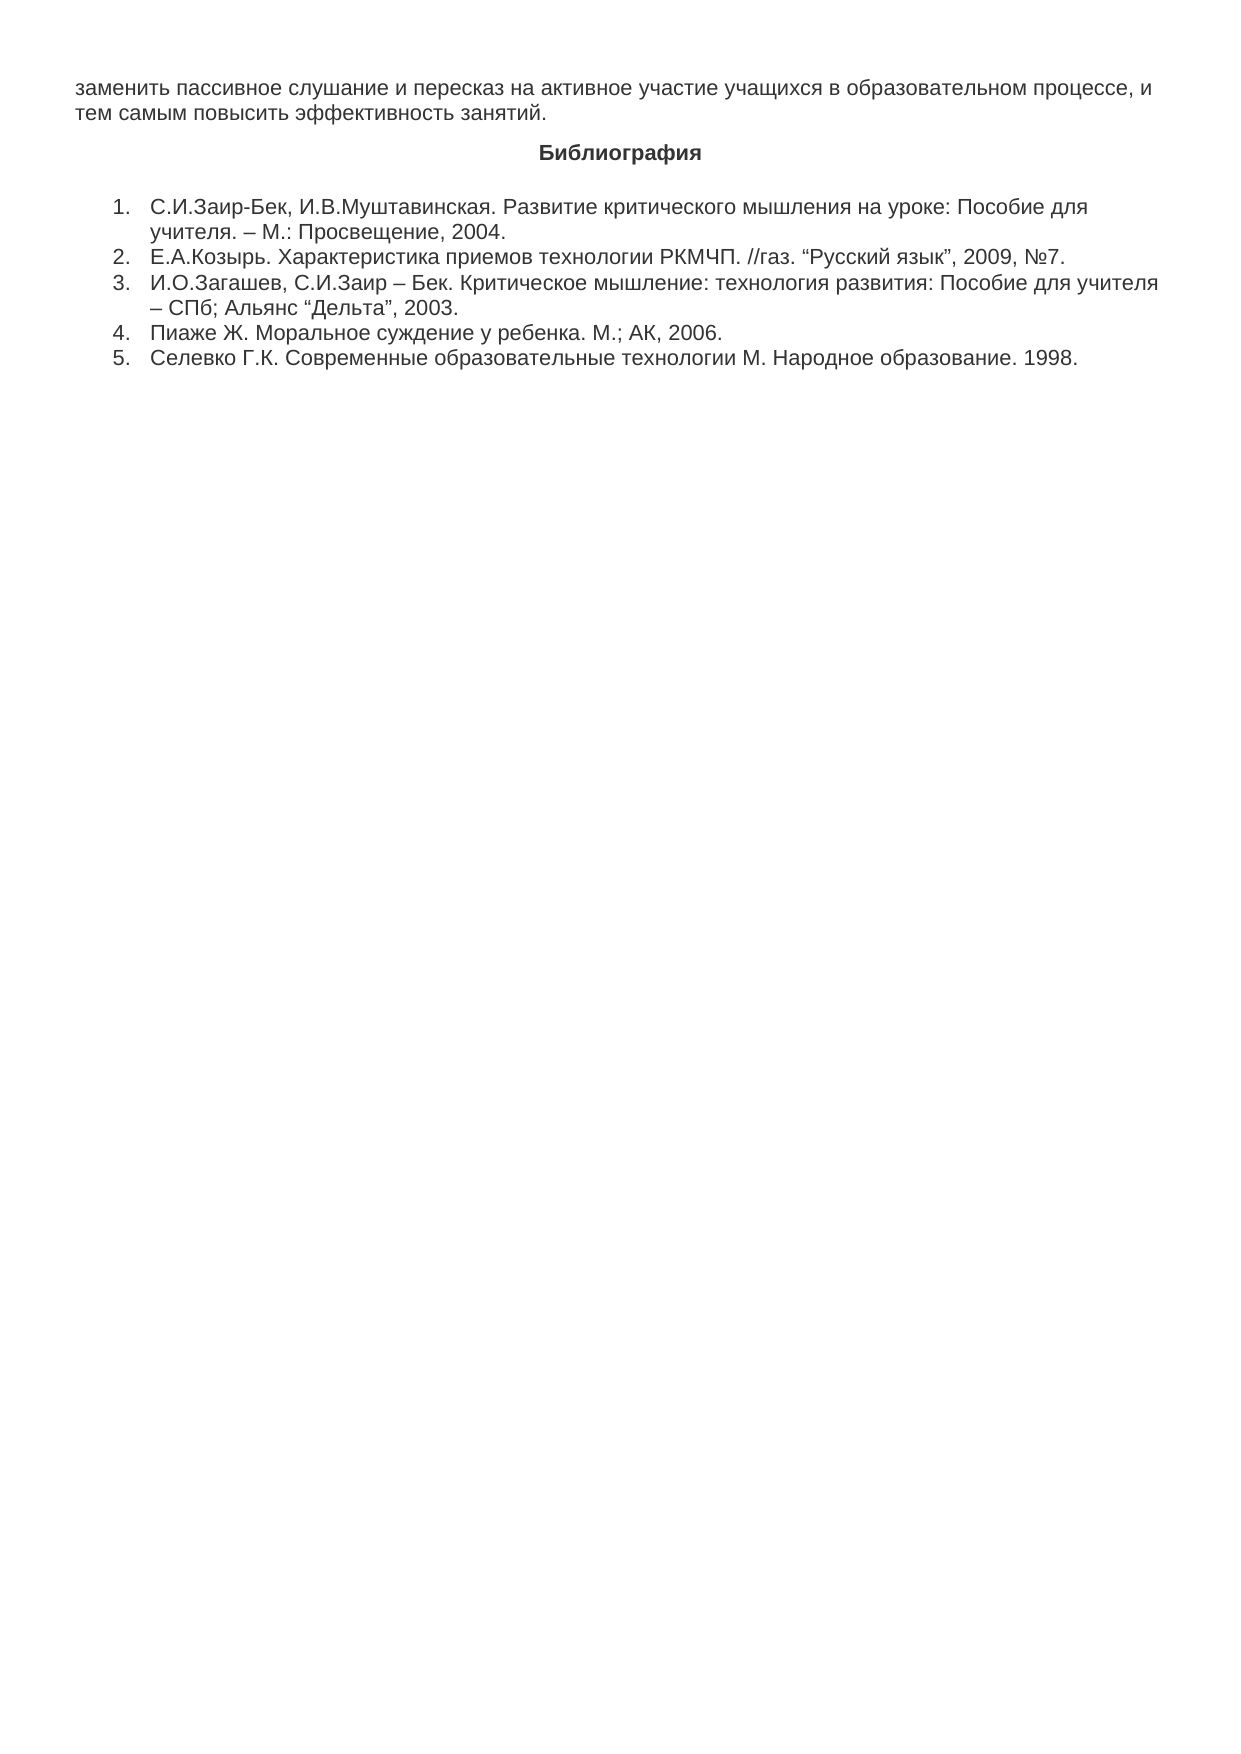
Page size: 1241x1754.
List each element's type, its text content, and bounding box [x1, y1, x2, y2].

list Пиаже Ж. Моральное суждение у ребенка. М.; АК, 2006. [112, 320, 1165, 345]
list И.О.Загашев, С.И.Заир – Бек. Критическое мышление: технология развития: Пособие для учителя – СПб; Альянс “Дельта”, 2003. [112, 269, 1165, 320]
list Селевко Г.К. Современные образовательные технологии М. Народное образование. 1998. [112, 345, 1165, 370]
text Библиография [75, 139, 1165, 165]
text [75, 75, 1165, 125]
list С.И.Заир-Бек, И.В.Муштавинская. Развитие критического мышления на уроке: Пособие для учителя. – М.: Просвещение, 2004. [112, 194, 1165, 244]
list Е.А.Козырь. Характеристика приемов технологии РКМЧП. //газ. “Русский язык”, 2009, №7. [112, 244, 1165, 269]
